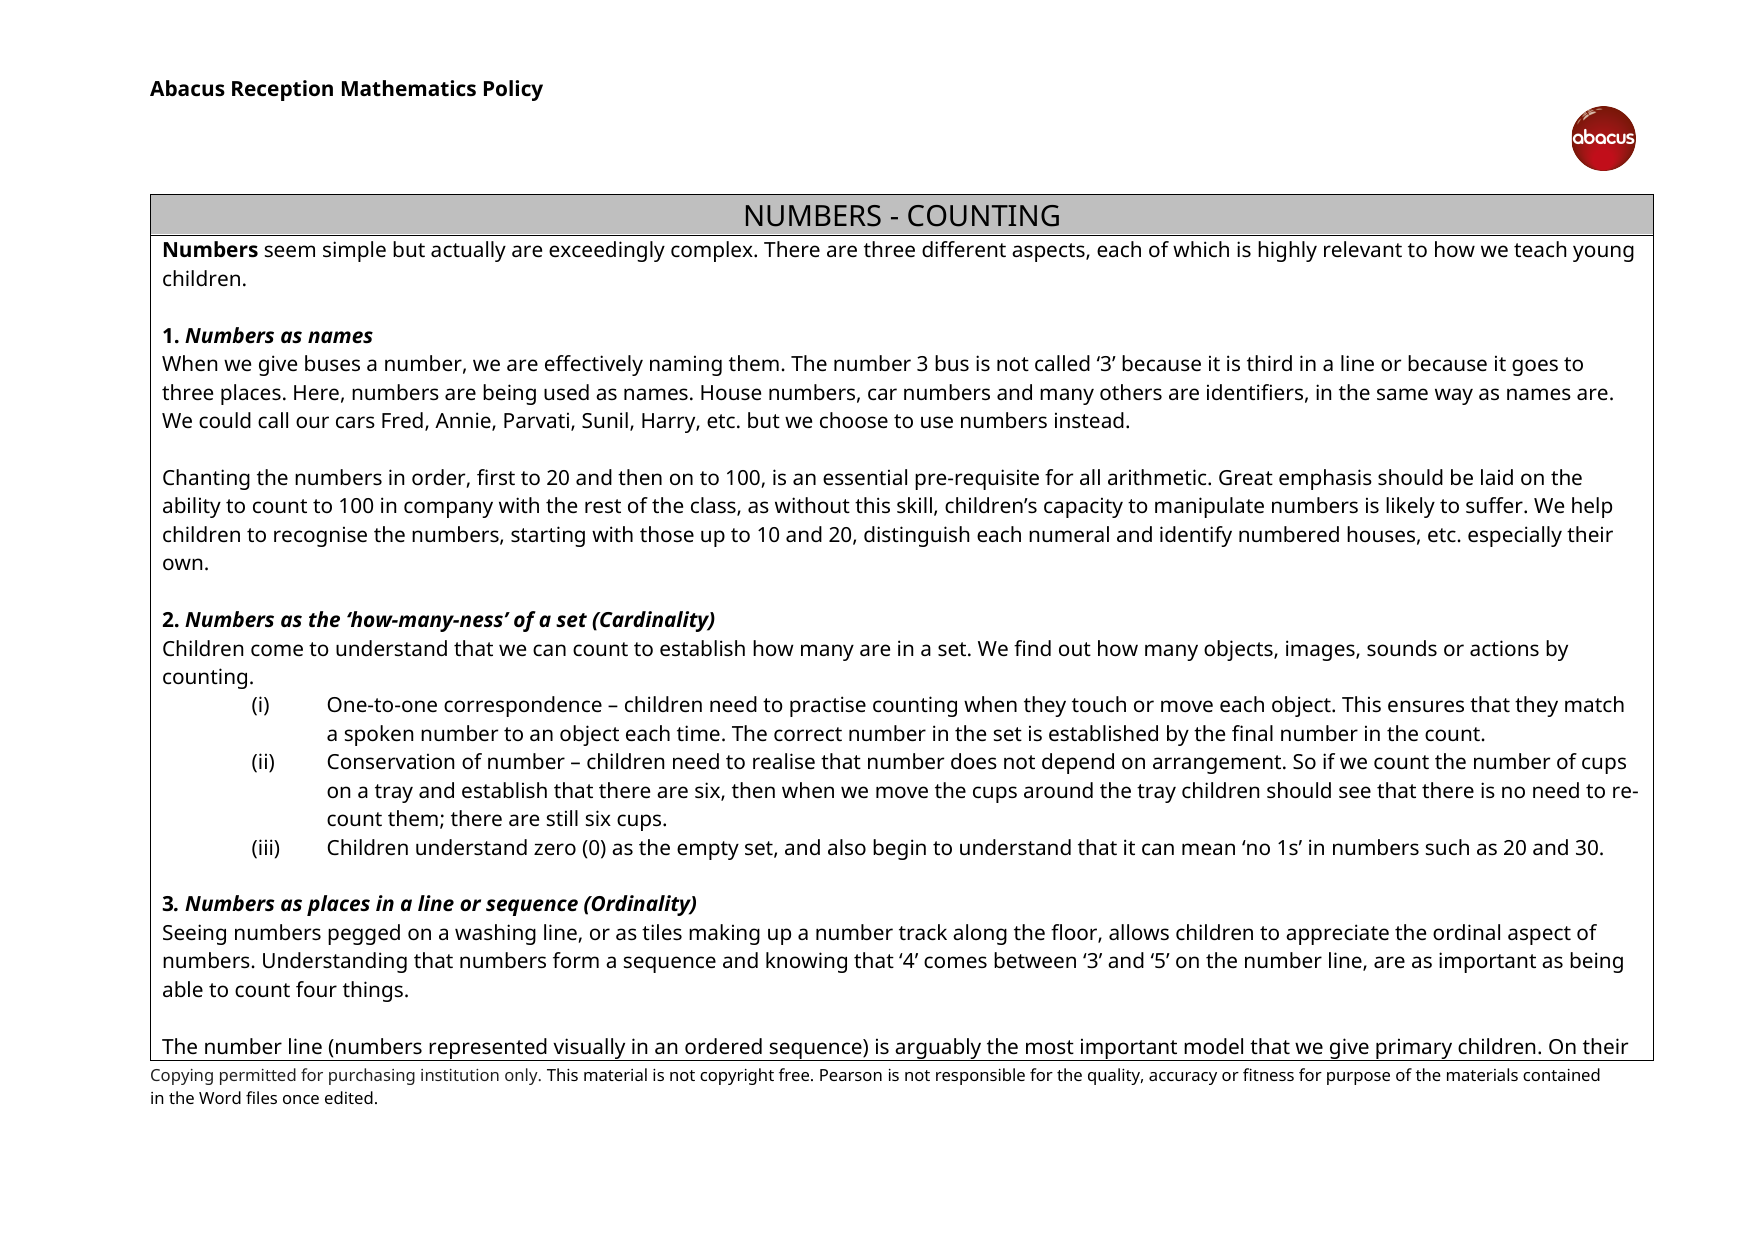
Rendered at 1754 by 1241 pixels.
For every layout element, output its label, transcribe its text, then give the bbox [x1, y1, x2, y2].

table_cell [151, 236, 1653, 1060]
picture [1571, 106, 1636, 171]
table_header NUMBERS - COUNTING [151, 195, 1653, 234]
